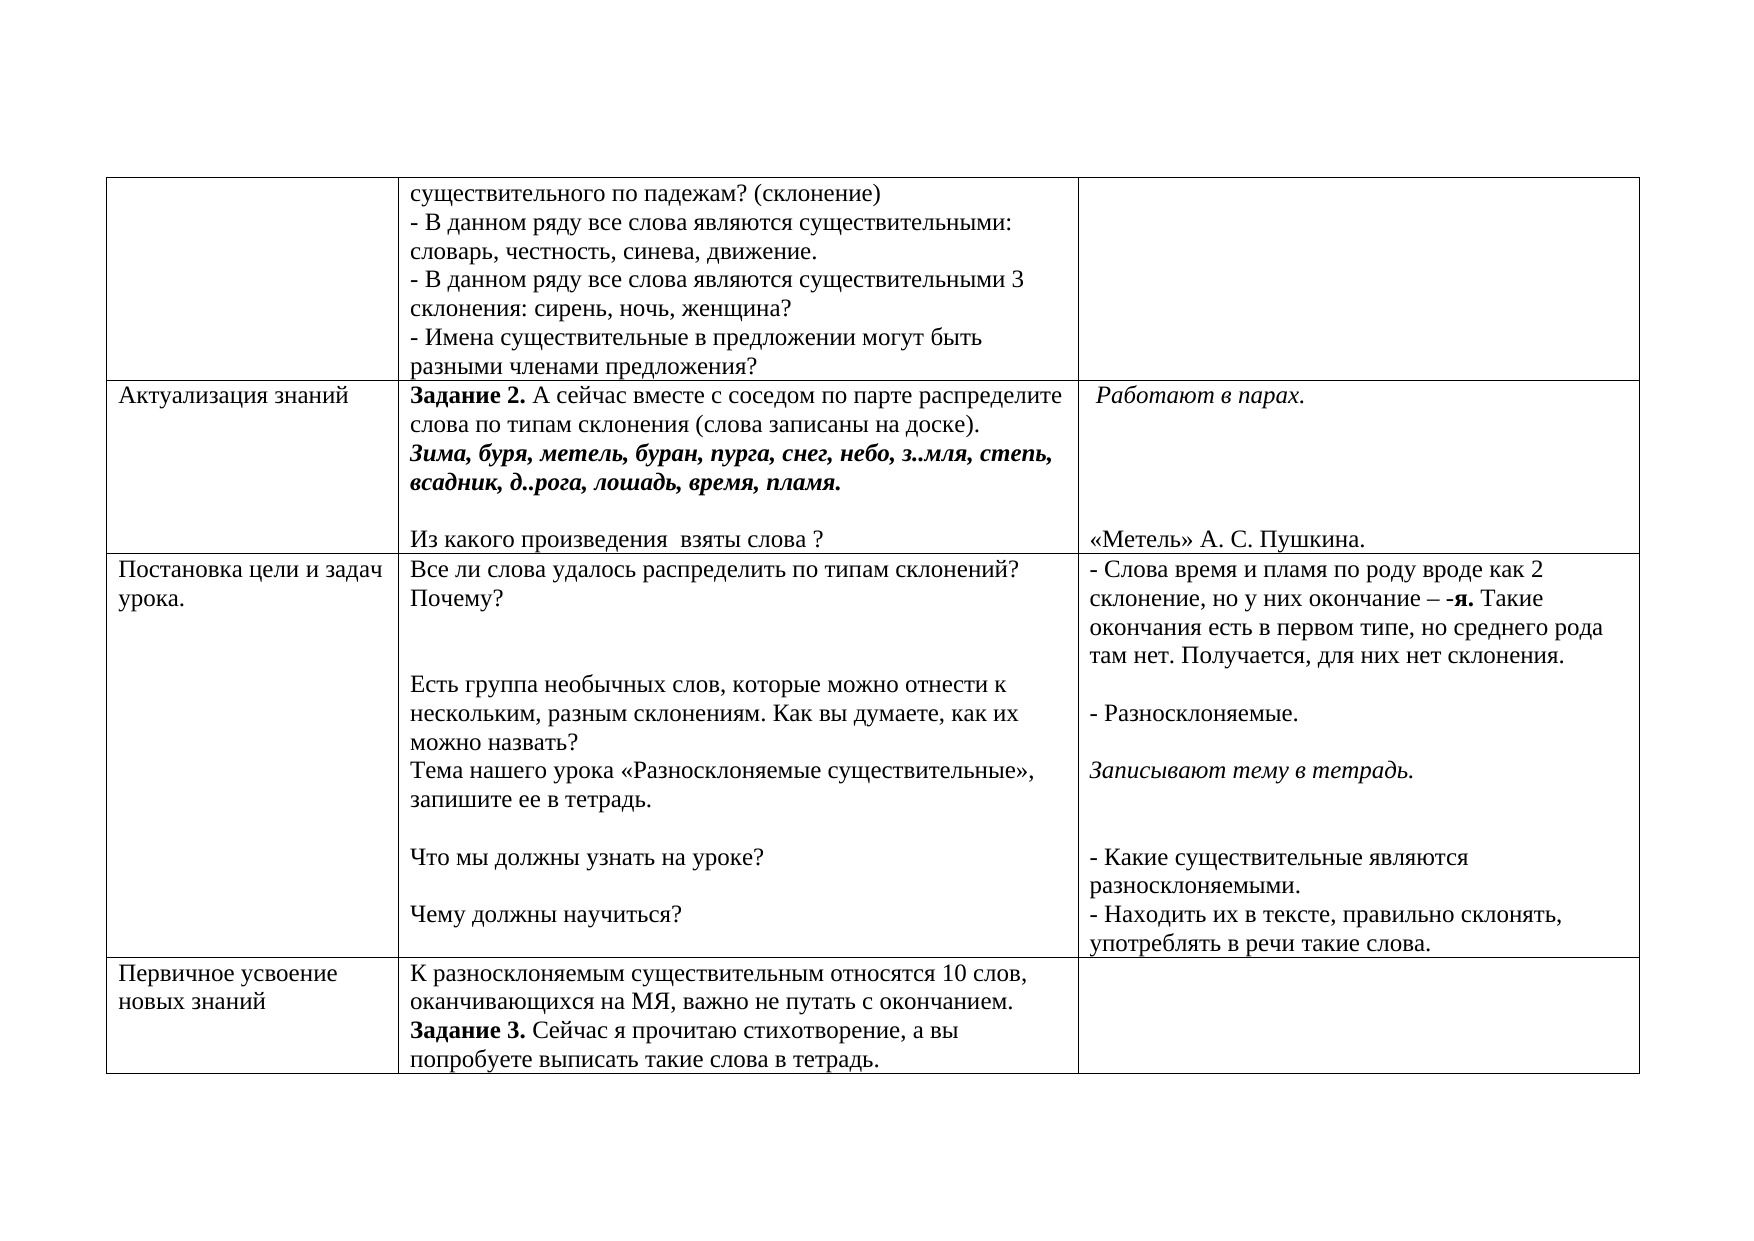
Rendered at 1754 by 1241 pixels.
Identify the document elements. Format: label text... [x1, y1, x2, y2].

table_cell Все ли слова удалось распределить по типам склонений? Почему? Есть группа необычных слов, которые можно отнести к нескольким, разным склонениям. Как вы думаете, как их можно назвать? Тема нашего урока «Разносклоняемые существительные», запишите ее в тетрадь. Что мы должны узнать на уроке? Чему должны научиться? [399, 554, 1078, 957]
table_cell [1079, 178, 1639, 379]
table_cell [107, 958, 398, 1073]
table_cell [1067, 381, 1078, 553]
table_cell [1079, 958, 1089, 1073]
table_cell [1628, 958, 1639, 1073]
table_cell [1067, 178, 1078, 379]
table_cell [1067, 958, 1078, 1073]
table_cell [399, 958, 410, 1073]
table_cell Постановка цели и задач урока. [107, 554, 398, 957]
table_cell - Слова время и пламя по роду вроде как 2 склонение, но у них окончание – -я. Такие окончания есть в первом типе, но среднего рода там нет. Получается, для них нет склонения. - Разносклоняемые. Записывают тему в тетрадь. - Какие существительные являются разносклоняемыми. - Находить их в тексте, правильно склонять, употреблять в речи такие слова. [1079, 554, 1639, 957]
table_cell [107, 178, 398, 379]
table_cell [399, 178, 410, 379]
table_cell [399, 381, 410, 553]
table_cell Актуализация знаний [107, 381, 398, 553]
